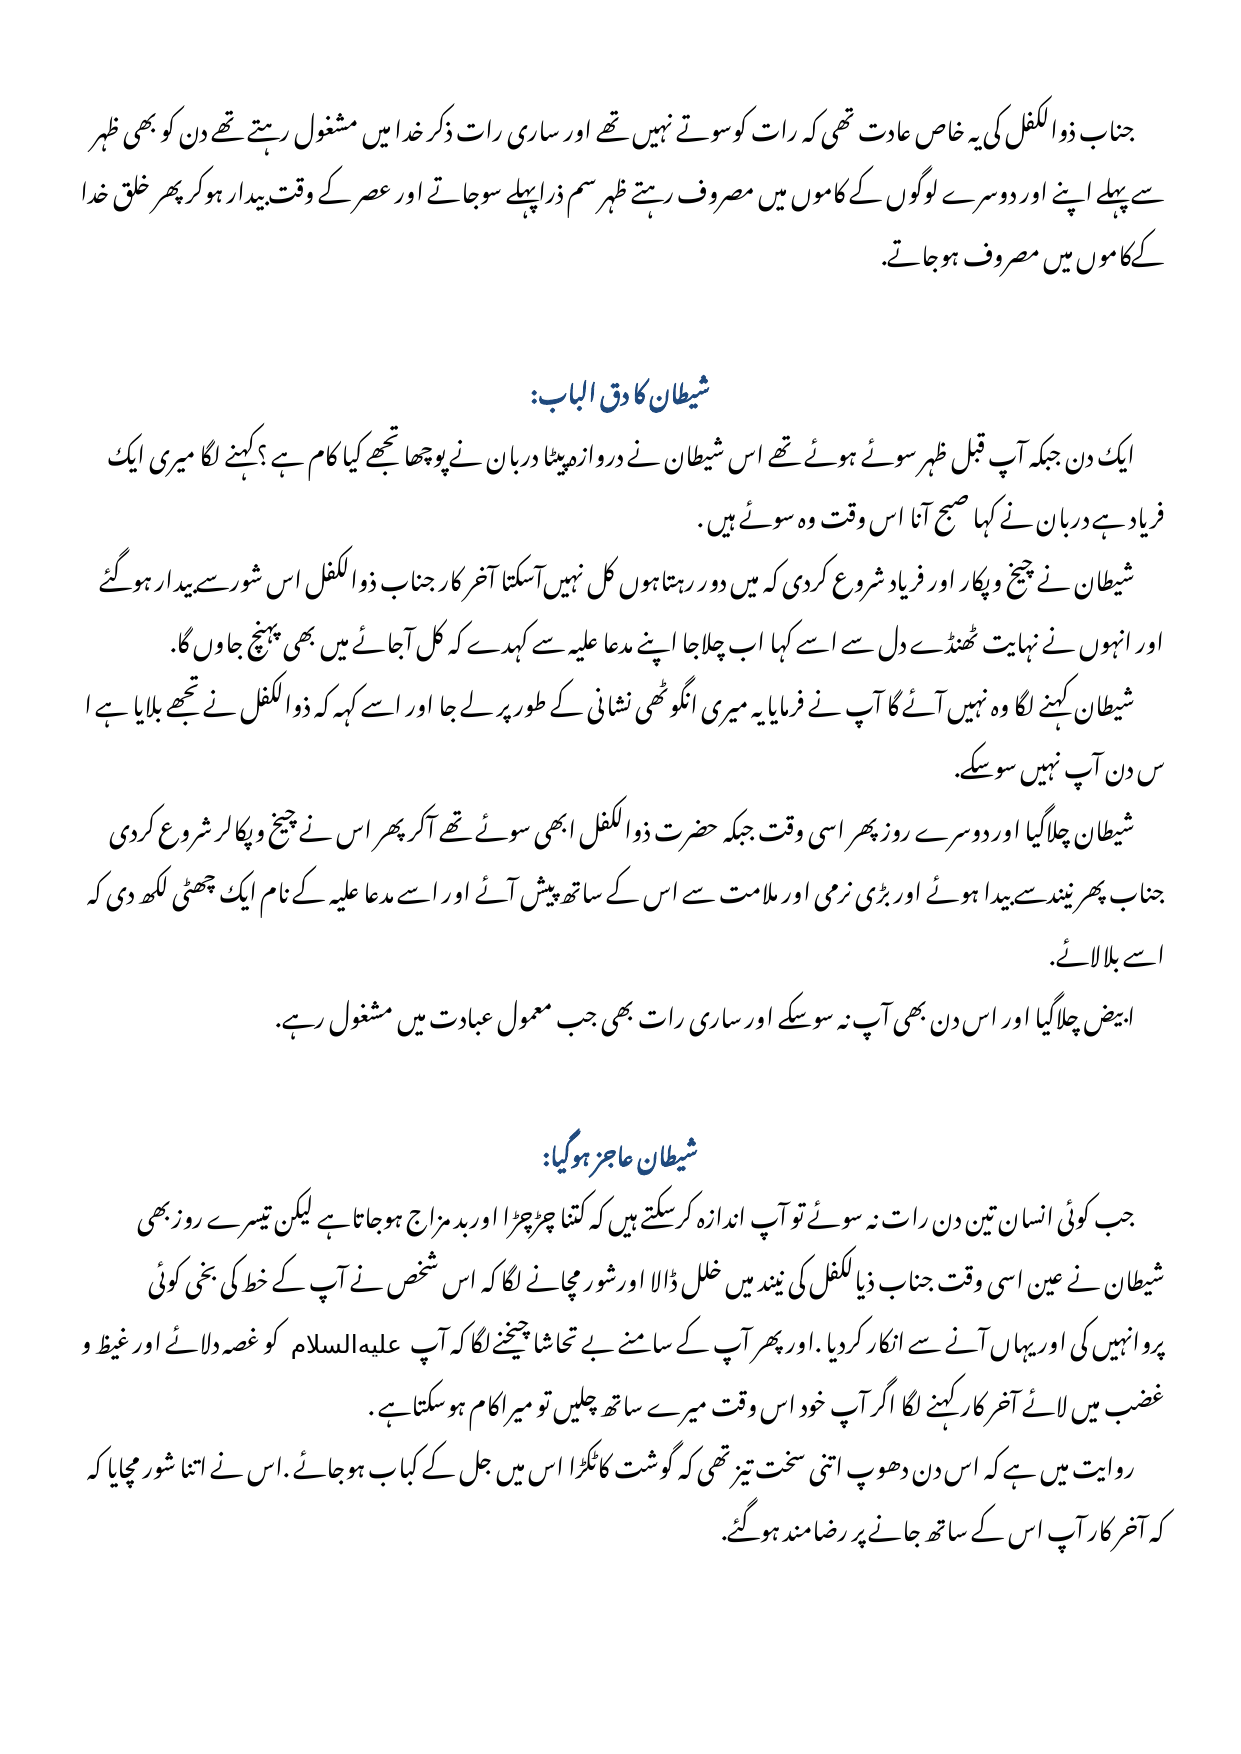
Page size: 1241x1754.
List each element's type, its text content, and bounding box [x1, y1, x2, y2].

text شیطان چلاگیا اور دوسرے روزپھر اسی وقت جبکہ حضرت ذوالکفل ابھی سوئے تھے آکر پھر اس نے چیخ وپکالر شروع کردی جناب پھر نیندسے بیدا ہوئے اور بڑی نرمی اور ملامت سے اس کے ساتھ پیش آئے اور اسے مدعا علیہ کے نام ایک چھٹی لکھ دی کہ اسے بلالائے. [75, 794, 1165, 981]
text شیطان کہنے لگا وہ نہیں آئے گا آپ نے فرمایا یہ میری انگوٹھی نشانی کے طورپر لے جا اور اسے کہہ کہ ذوالکفل نے تجھے بلایا ہے ا س دن آپ نہیں سوسکے. [75, 669, 1165, 794]
text روایت میں ہے کہ اس دن دھوپ اتنی سخت تیز تھی کہ گوشت کاٹکڑا اس میں جل کے کباب ہوجائے .اس نے اتنا شور مچایا کہ کہ آخر کار آپ اس کے ساتھ جانے پر رضامند ہوگئے. [75, 1431, 1165, 1556]
text جناب ذوالکفل کی یہ خاص عادت تھی کہ رات کوسوتے نہیں تھے اور ساری رات ذکر خدا میں مشغول رہتے تھے دن کو بھی ظہر سے پہلے اپنے اور دوسرے لوگوں کے کاموں میں مصروف رہتے ظہر سم ذراپہلے سوجاتے اور عصر کے وقت بیدار ہوکر پھر خلق خدا کےکاموں میں مصروف ہوجاتے. [75, 94, 1165, 281]
text ابیض چلاگیا اور اس دن بھی آپ نہ سوسکے اور ساری رات بھی جب معمول عبادت میں مشغول رہے. [75, 981, 1165, 1044]
text جب کوئی انسان تین دن رات نہ سوئے تو آپ اندازہ کرسکتے ہیں کہ کتنا چڑچڑا اوربد مزاج ہوجاتاہے لیکن تیسرے روزبھی شیطان نے عین اسی وقت جناب ذیالکفل کی نیند میں خلل ڈالا اورشور مچانے لگا کہ اس شخص نے آپ کے خط کی بخی کوئی پروانہیں کی اور یہاں آنے سے انکار کردیا .اور پھر آپ کے سامنے بے تحاشا چیخنےلگا کہ آپ عليه‌السلام کو غصہ دلائے اور غیظ و غضب میں لائے آخر کار کہنے لگا اگر آپ خود اس وقت میرے ساتھ چلیں تو میراکام ہوسکتاہے . [75, 1181, 1165, 1431]
subtitle شیطان عاجز ہوگیا: [75, 1119, 1165, 1181]
text ایک دن جبکہ آپ قبل ظہر سوئے ہوئے تھے اس شیطان نے دروازہ پیٹا دربان نے پوچھا تجھے کیا کام ہے ؟کہنے لگا میری ایک فریاد ہے دربان نے کہا صبح آنا اس وقت وہ سوئے ہیں . [75, 419, 1165, 544]
text شیطان نے چیخ وپکار اور فریاد شروع کردی کہ میں دور رہتاہوں کل نہیں‌آسکتا آخر کار جناب ذوالکفل اس شورسے بیدار ہوگئے اور انہوں نے نہایت ٹھنڈے دل سے اسے کہا اب چلاجا اپنے مدعا علیہ سے کہدے کہ کل آجائے میں بھی پہنچ جاوں گا. [75, 544, 1165, 669]
subtitle شیطان کا دق الباب: [75, 356, 1165, 419]
